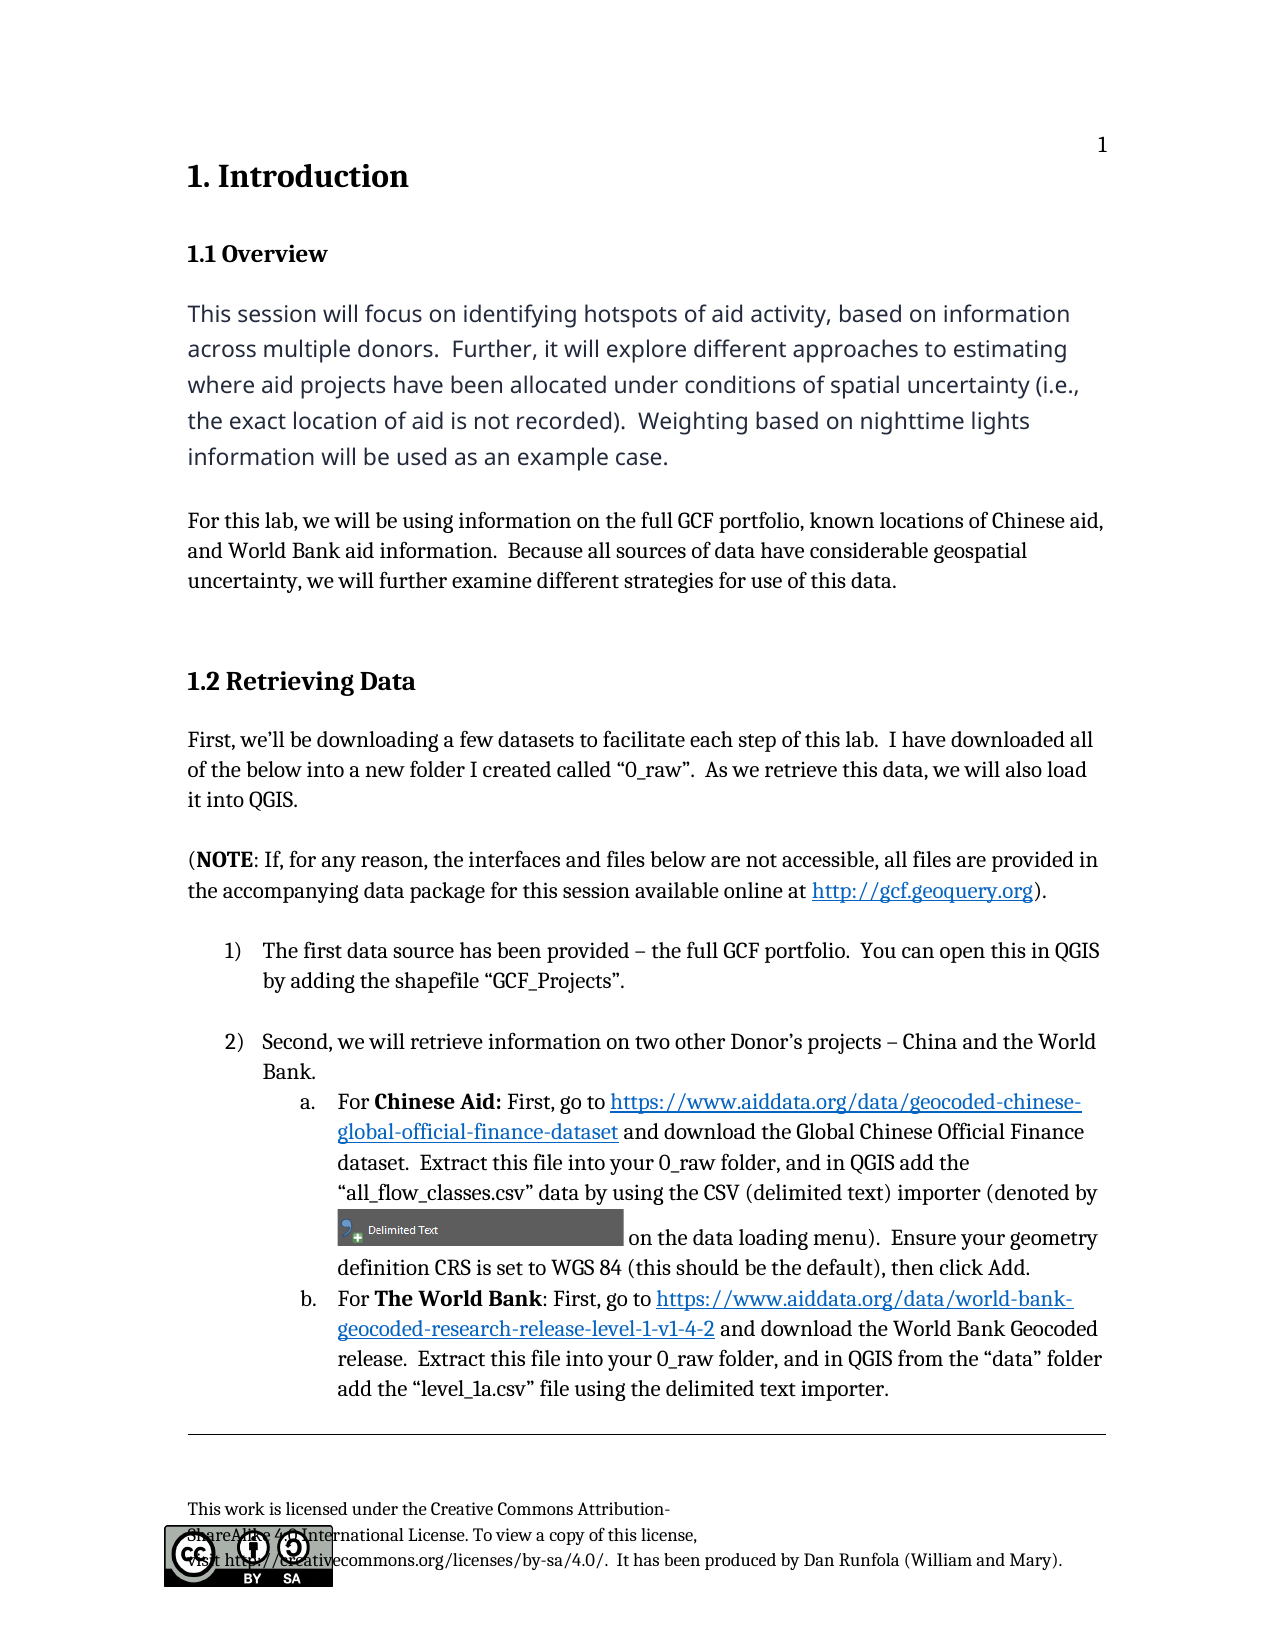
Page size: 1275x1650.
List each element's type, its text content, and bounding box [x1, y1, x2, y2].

text For this lab, we will be using information on the full GCF portfolio, known locations of Chinese aid, and World Bank aid information. Because all sources of data have considerable geospatial uncertainty, we will further examine different strategies for use of this data. [187, 507, 1106, 594]
subtitle 1.2 Retrieving Data [187, 666, 1106, 697]
list The first data source has been provided – the full GCF portfolio. You can open this in QGIS by adding the shapefile “GCF_Projects”. [225, 938, 1106, 1025]
subtitle 1. Introduction [187, 158, 1106, 196]
list For The World Bank: First, go to https://www.aiddata.org/data/world-bank-geocoded-research-release-level-1-v1-4-2 and download the World Bank Geocoded release. Extract this file into your 0_raw folder, and in QGIS from the “data” folder add the “level_1a.csv” file using the delimited text importer. [300, 1285, 1106, 1402]
text First, we’ll be downloading a few datasets to facilitate each step of this lab. I have downloaded all of the below into a new folder I created called “0_raw”. As we retrieve this data, we will also load it into QGIS. [187, 726, 1106, 813]
picture [337, 1209, 624, 1246]
list Second, we will retrieve information on two other Donor’s projects – China and the World Bank. [225, 1028, 1106, 1085]
text (NOTE: If, for any reason, the interfaces and files below are not accessible, all files are provided in the accompanying data package for this session available online at http://gcf.geoquery.org). [187, 847, 1106, 904]
subtitle 1.1 Overview [187, 239, 1106, 268]
picture [164, 1525, 333, 1587]
list For Chinese Aid: First, go to https://www.aiddata.org/data/geocoded-chinese-global-official-finance-dataset and download the Global Chinese Official Finance dataset. Extract this file into your 0_raw folder, and in QGIS add the “all_flow_classes.csv” data by using the CSV (delimited text) importer (denoted by on the data loading menu). Ensure your geometry definition CRS is set to WGS 84 (this should be the default), then click Add. [300, 1089, 1106, 1282]
text This session will focus on identifying hotspots of aid activity, based on information across multiple donors. Further, it will explore different approaches to estimating where aid projects have been allocated under conditions of spatial uncertainty (i.e., the exact location of aid is not recorded). Weighting based on nighttime lights information will be used as an example case. [187, 297, 1106, 472]
